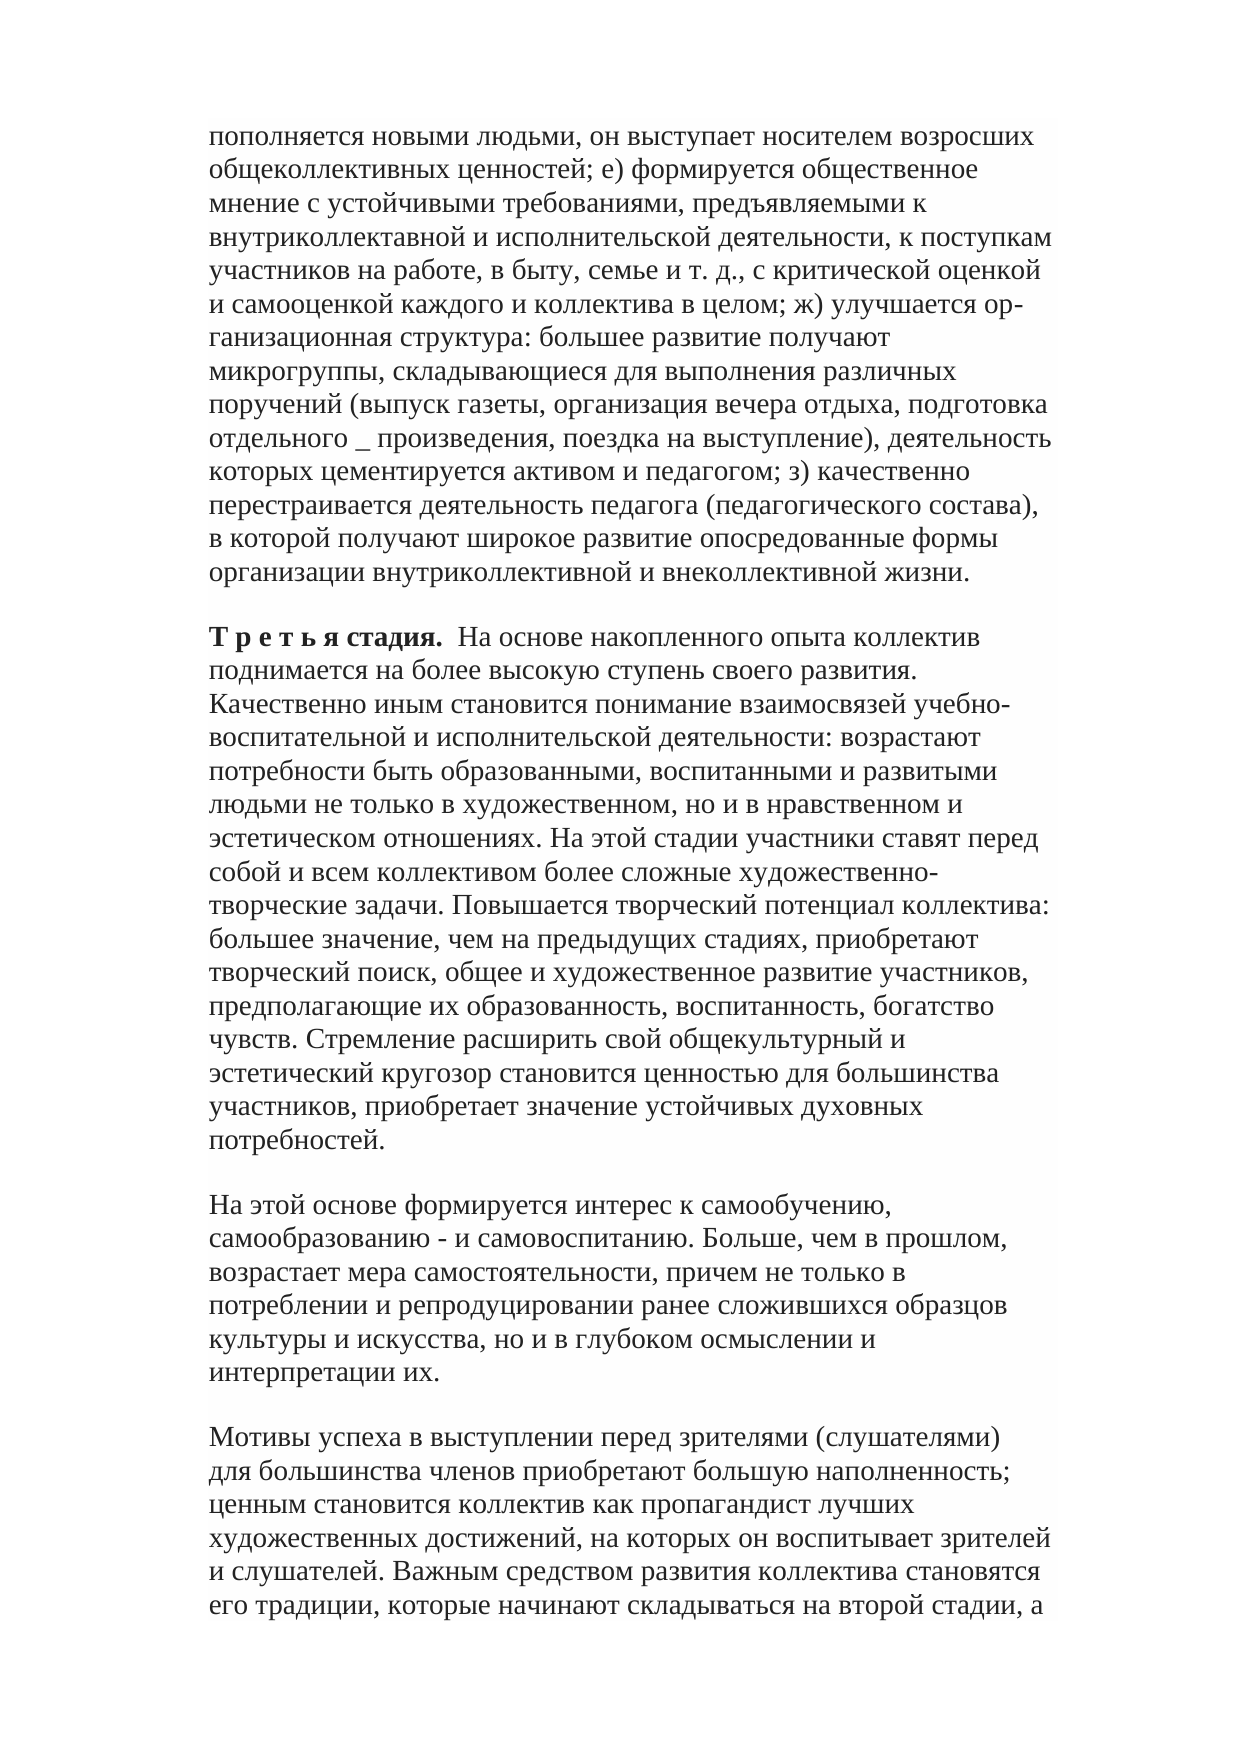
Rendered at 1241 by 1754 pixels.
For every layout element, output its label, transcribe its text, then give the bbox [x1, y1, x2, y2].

text На этой основе формируется интерес к самообучению, самообразованию - и самовоспитанию. Больше, чем в прошлом, возрастает мера самостоятельности, причем не только в потреблении и репродуцировании ранее сложившихся образцов культуры и искусства, но и в глубоком осмыслении и интерпретации их. [208, 1187, 1058, 1388]
text Т р е т ь я стадия. На основе накопленного опыта коллектив поднимается на более высокую ступень своего развития. Качественно иным становится понимание взаимосвязей учебно-воспитательной и исполнительской деятельности: возрастают потребности быть образованными, воспитанными и развитыми людьми не только в художественном, но и в нравственном и эстетическом отношениях. На этой стадии участники ставят перед собой и всем коллективом более сложные художественно-творческие задачи. Повышается творческий потенциал коллектива: большее значение, чем на предыдущих стадиях, приобретают творческий поиск, общее и художественное развитие участников, предполагающие их образованность, воспитанность, богатство чувств. Стремление расширить свой общекультурный и эстетический кругозор становится ценностью для большинства участников, приобретает значение устойчивых духовных потребностей. [208, 619, 1058, 1156]
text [208, 1419, 1058, 1621]
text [208, 118, 1058, 588]
